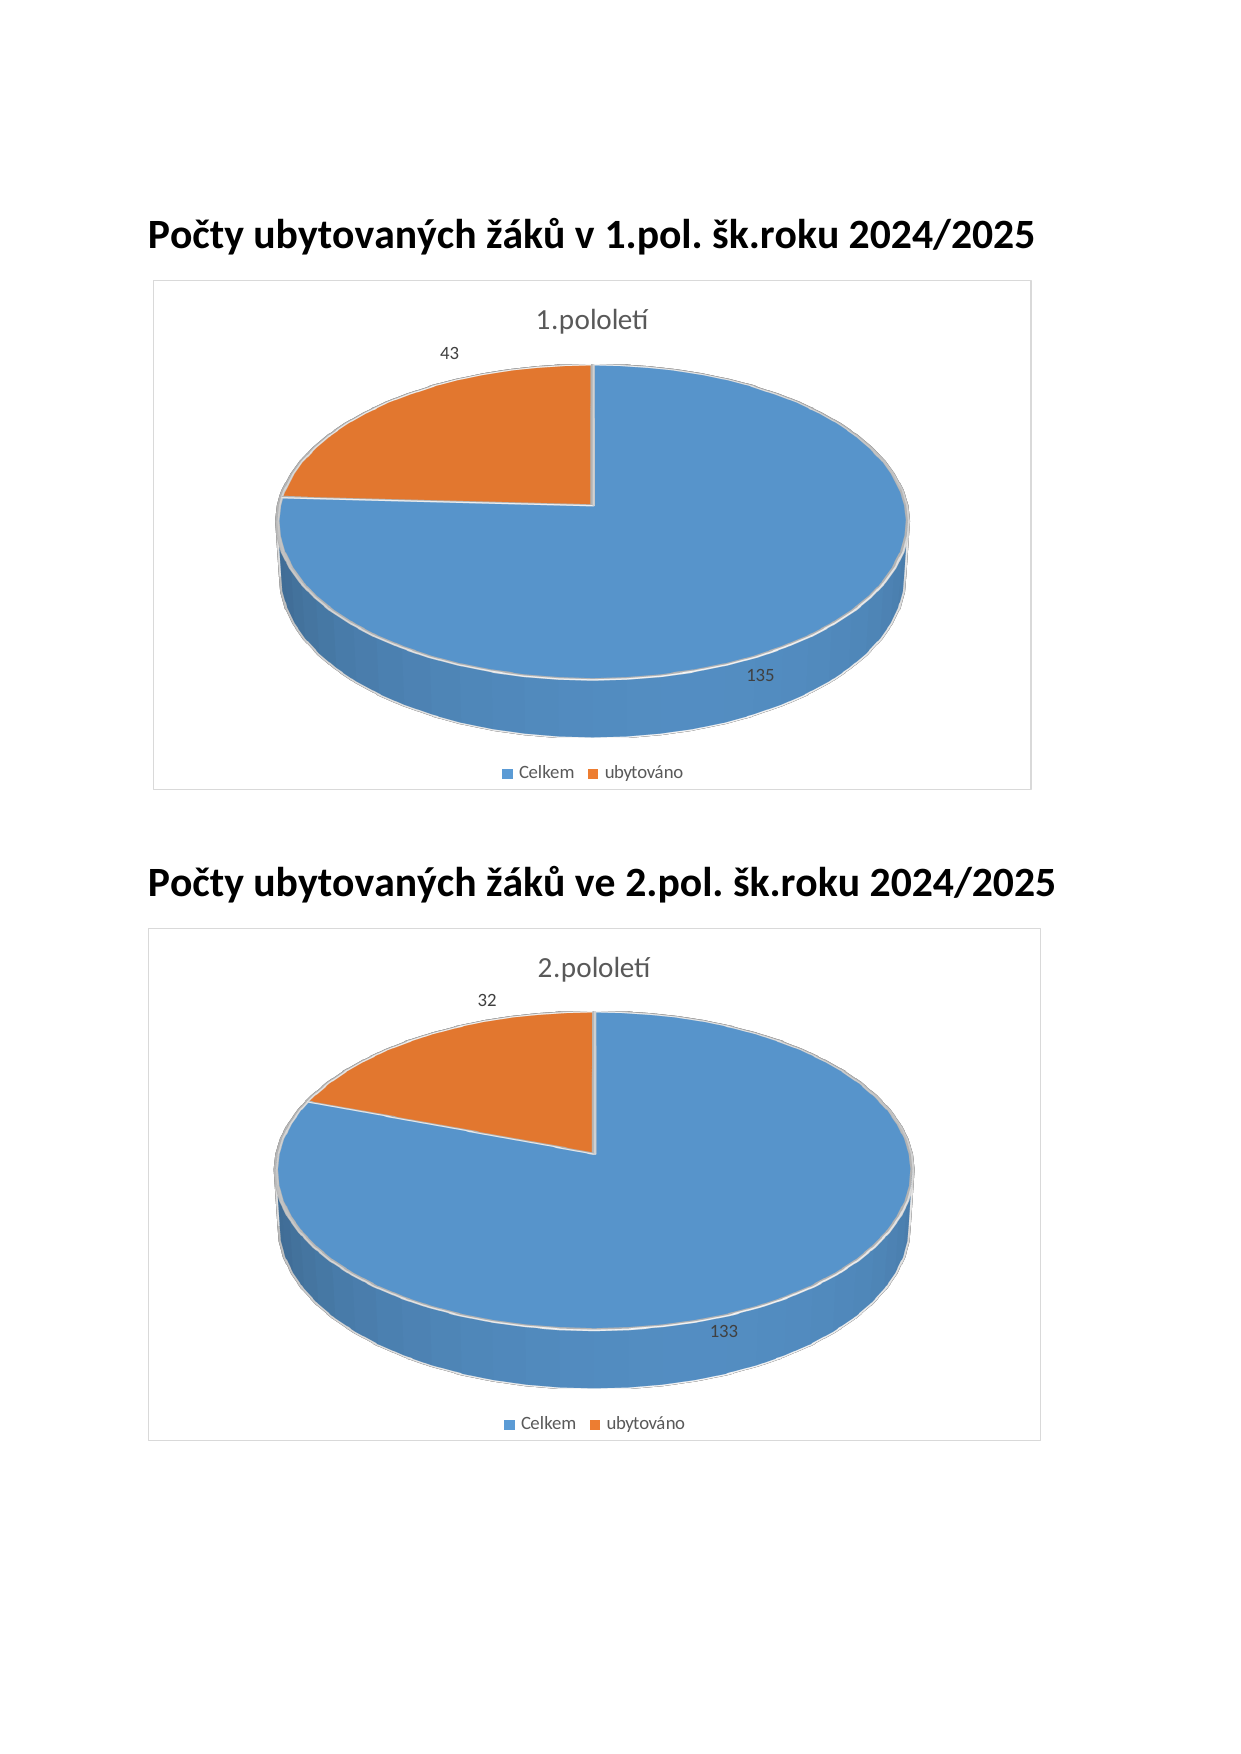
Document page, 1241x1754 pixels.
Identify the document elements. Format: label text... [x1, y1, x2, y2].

text Počty ubytovaných žáků v 1.pol. šk.roku 2024/2025 [148, 208, 1093, 259]
text Počty ubytovaných žáků ve 2.pol. šk.roku 2024/2025 [148, 856, 1093, 907]
